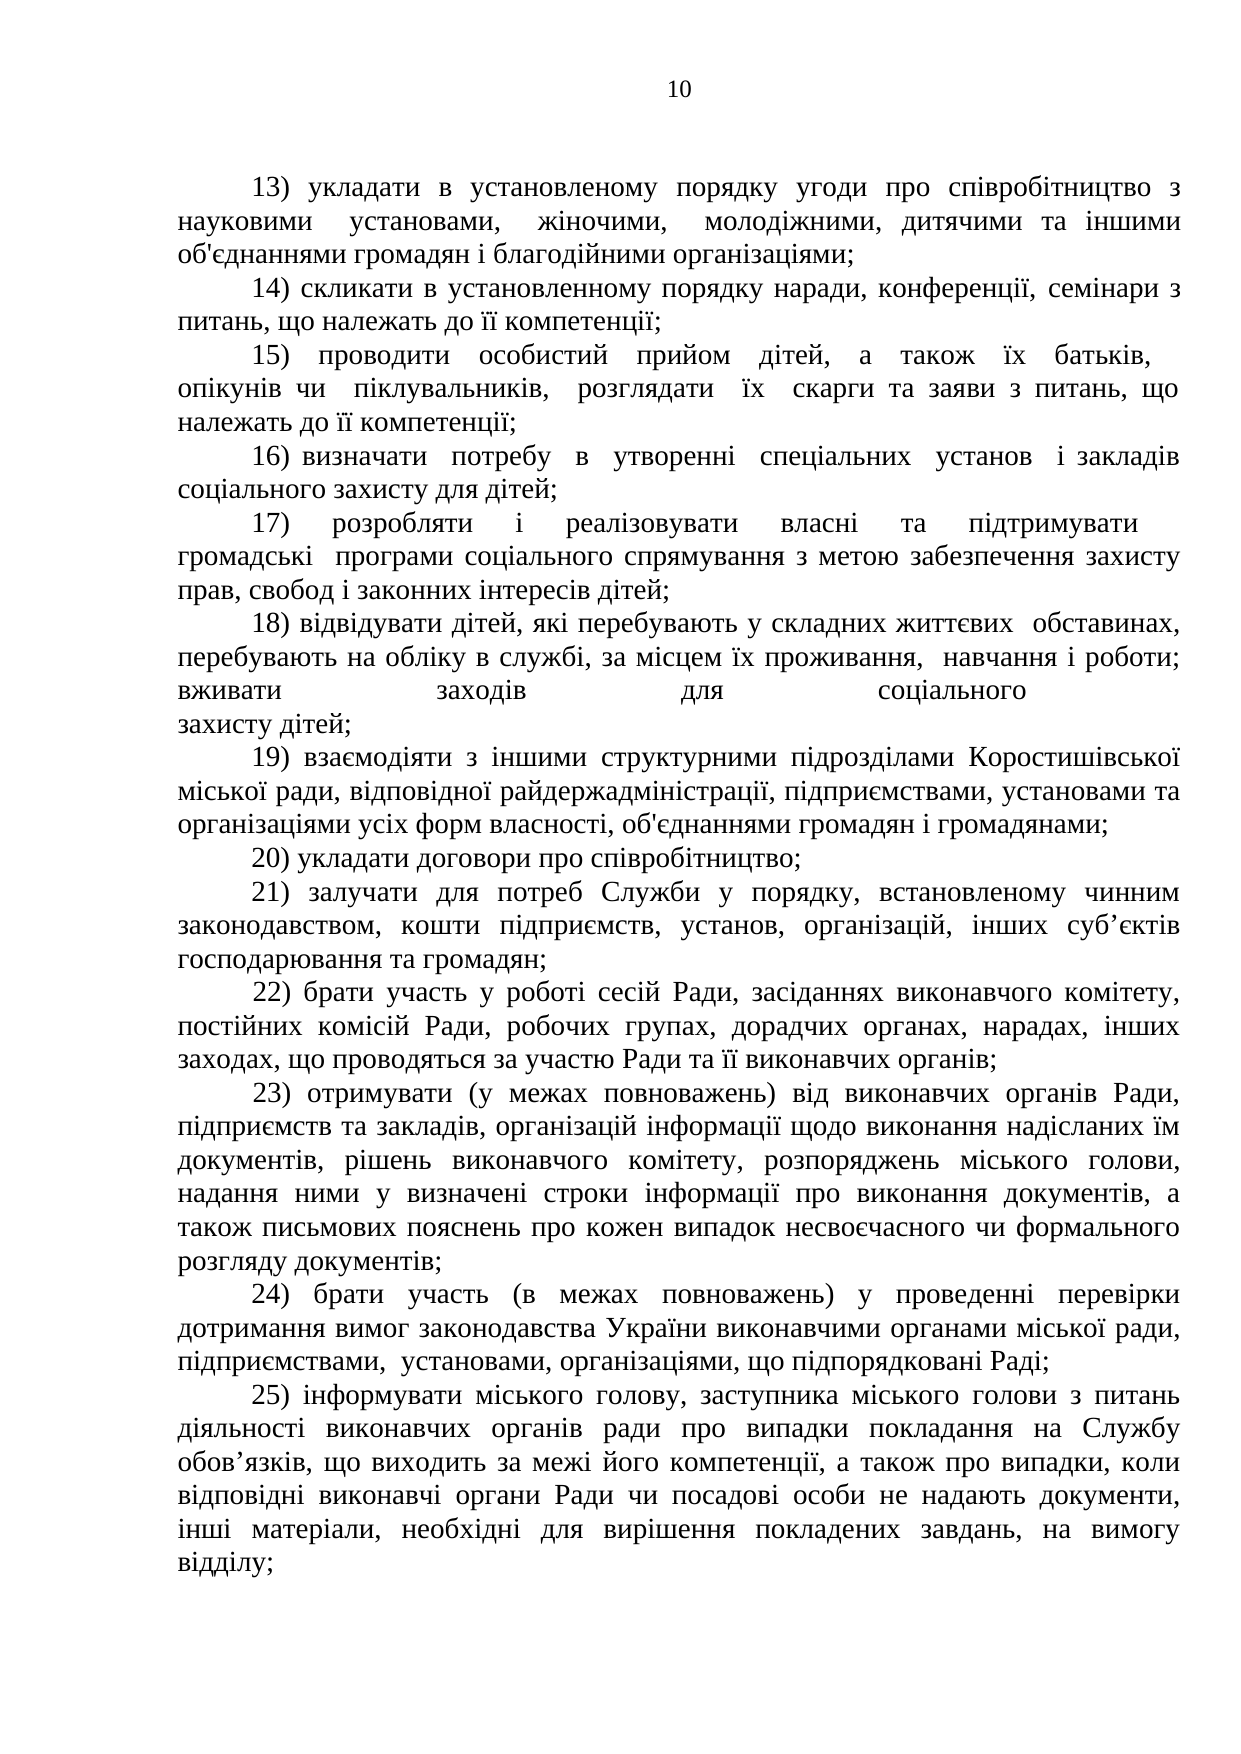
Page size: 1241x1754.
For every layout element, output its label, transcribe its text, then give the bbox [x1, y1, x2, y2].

text 14) скликати в установленному порядку наради, конференції, семінари з питань, що належать до її компетенції; [177, 270, 1181, 337]
text 15) проводити особистий прийом дітей, а також їх батьків, опікунів чи піклувальників, розглядати їх скарги та заяви з питань, що належать до її компетенції; [177, 337, 1181, 438]
text 22) брати участь у роботі сесій Ради, засіданнях виконавчого комітету, постійних комісій Ради, робочих групах, дорадчих органах, нарадах, інших заходах, що проводяться за участю Ради та її виконавчих органів; [177, 974, 1181, 1075]
text 19) взаємодіяти з іншими структурними підрозділами Коростишівської міської ради, відповідної райдержадміністрації, підприємствами, установами та організаціями усіх форм власності, об'єднаннями громадян і громадянами; [177, 739, 1181, 840]
text 17) розробляти і реалізовувати власні та підтримувати громадські програми соціального спрямування з метою забезпечення захисту прав, свобод і законних інтересів дітей; [177, 505, 1181, 605]
text 21) залучати для потреб Служби у порядку, встановленому чинним законодавством, кошти підприємств, установ, організацій, інших суб’єктів господарювання та громадян; [177, 874, 1181, 974]
text 16) визначати потребу в утворенні спеціальних установ і закладів соціального захисту для дітей; [177, 438, 1181, 505]
text 23) отримувати (у межах повноважень) від виконавчих органів Ради, підприємств та закладів, організацій інформації щодо виконання надісланих їм документів, рішень виконавчого комітету, розпоряджень міського голови, надання ними у визначені строки інформації про виконання документів, а також письмових пояснень про кожен випадок несвоєчасного чи формального розгляду документів; [177, 1075, 1181, 1276]
text 25) інформувати міського голову, заступника міського голови з питань діяльності виконавчих органів ради про випадки покладання на Службу обов’язків, що виходить за межі його компетенції, а також про випадки, коли відповідні виконавчі органи Ради чи посадові особи не надають документи, інші матеріали, необхідні для вирішення покладених завдань, на вимогу відділу; [177, 1377, 1181, 1578]
text 18) відвідувати дітей, які перебувають у складних життєвих обставинах, перебувають на обліку в службі, за місцем їх проживання, навчання і роботи; вживати заходів для соціального захисту дітей; [177, 605, 1181, 739]
text 13) укладати в установленому порядку угоди про співробітництво з науковими установами, жіночими, молодіжними, дитячими та іншими об'єднаннями громадян і благодійними організаціями; [177, 169, 1181, 270]
text 20) укладати договори про співробітництво; [177, 840, 1181, 874]
text 24) брати участь (в межах повноважень) у проведенні перевірки дотримання вимог законодавства України виконавчими органами міської ради, підприємствами, установами, організаціями, що підпорядковані Раді; [177, 1276, 1181, 1377]
